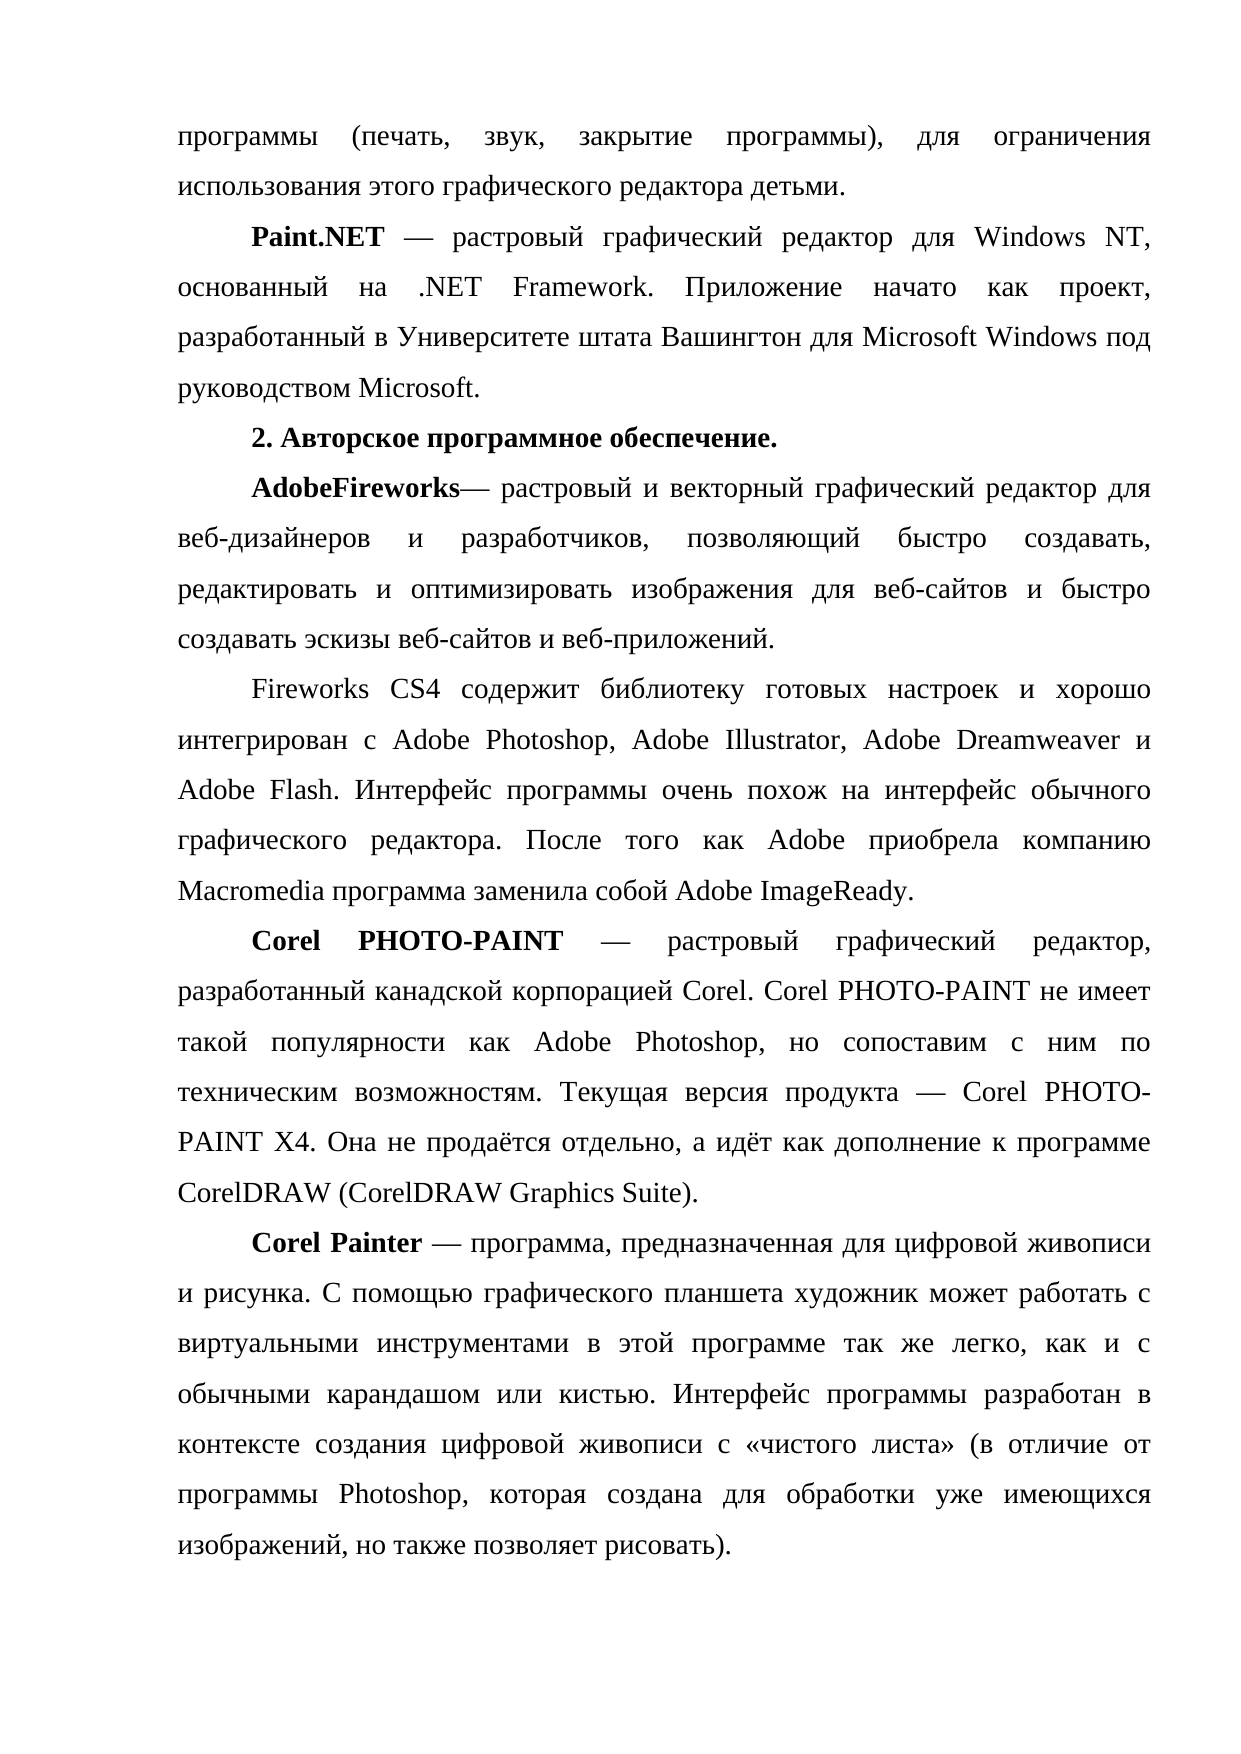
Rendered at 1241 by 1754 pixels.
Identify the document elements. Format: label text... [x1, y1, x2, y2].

text Paint.NET — растровый графический редактор для Windows NT, основанный на .NET Framework. Приложение начато как проект, разработанный в Университете штата Вашингтон для Microsoft Windows под руководством Microsoft. [177, 219, 1152, 403]
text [177, 118, 1152, 202]
text 2. Авторское программное обеспечение. [177, 420, 1152, 453]
text Corel PHOTO-PAINT — растровый графический редактор, разработанный канадской корпорацией Corel. Corel PHOTO-PAINT не имеет такой популярности как Adobe Photoshop, но сопоставим с ним по техническим возможностям. Текущая версия продукта — Corel PHOTO-PAINT X4. Она не продаётся отдельно, а идёт как дополнение к программе CorelDRAW (CorelDRAW Graphics Suite). [177, 923, 1152, 1208]
text Fireworks CS4 содержит библиотеку готовых настроек и хорошо интегрирован с Adobe Photoshop, Adobe Illustrator, Adobe Dreamweaver и Adobe Flash. Интерфейс программы очень похож на интерфейс обычного графического редактора. После того как Adobe приобрела компанию Macromedia программа заменила собой Adobe ImageReady. [177, 672, 1152, 906]
text Corel Painter — программа, предназначенная для цифровой живописи и рисунка. С помощью графического планшета художник может работать с виртуальными инструментами в этой программе так же легко, как и с обычными карандашом или кистью. Интерфейс программы разработан в контексте создания цифровой живописи с «чистого листа» (в отличие от программы Photoshop, которая создана для обработки уже имеющихся изображений, но также позволяет рисовать). [177, 1225, 1152, 1560]
text AdobeFireworks— растровый и векторный графический редактор для веб-дизайнеров и разработчиков, позволяющий быстро создавать, редактировать и оптимизировать изображения для веб-сайтов и быстро создавать эскизы веб-сайтов и веб-приложений. [177, 470, 1152, 655]
